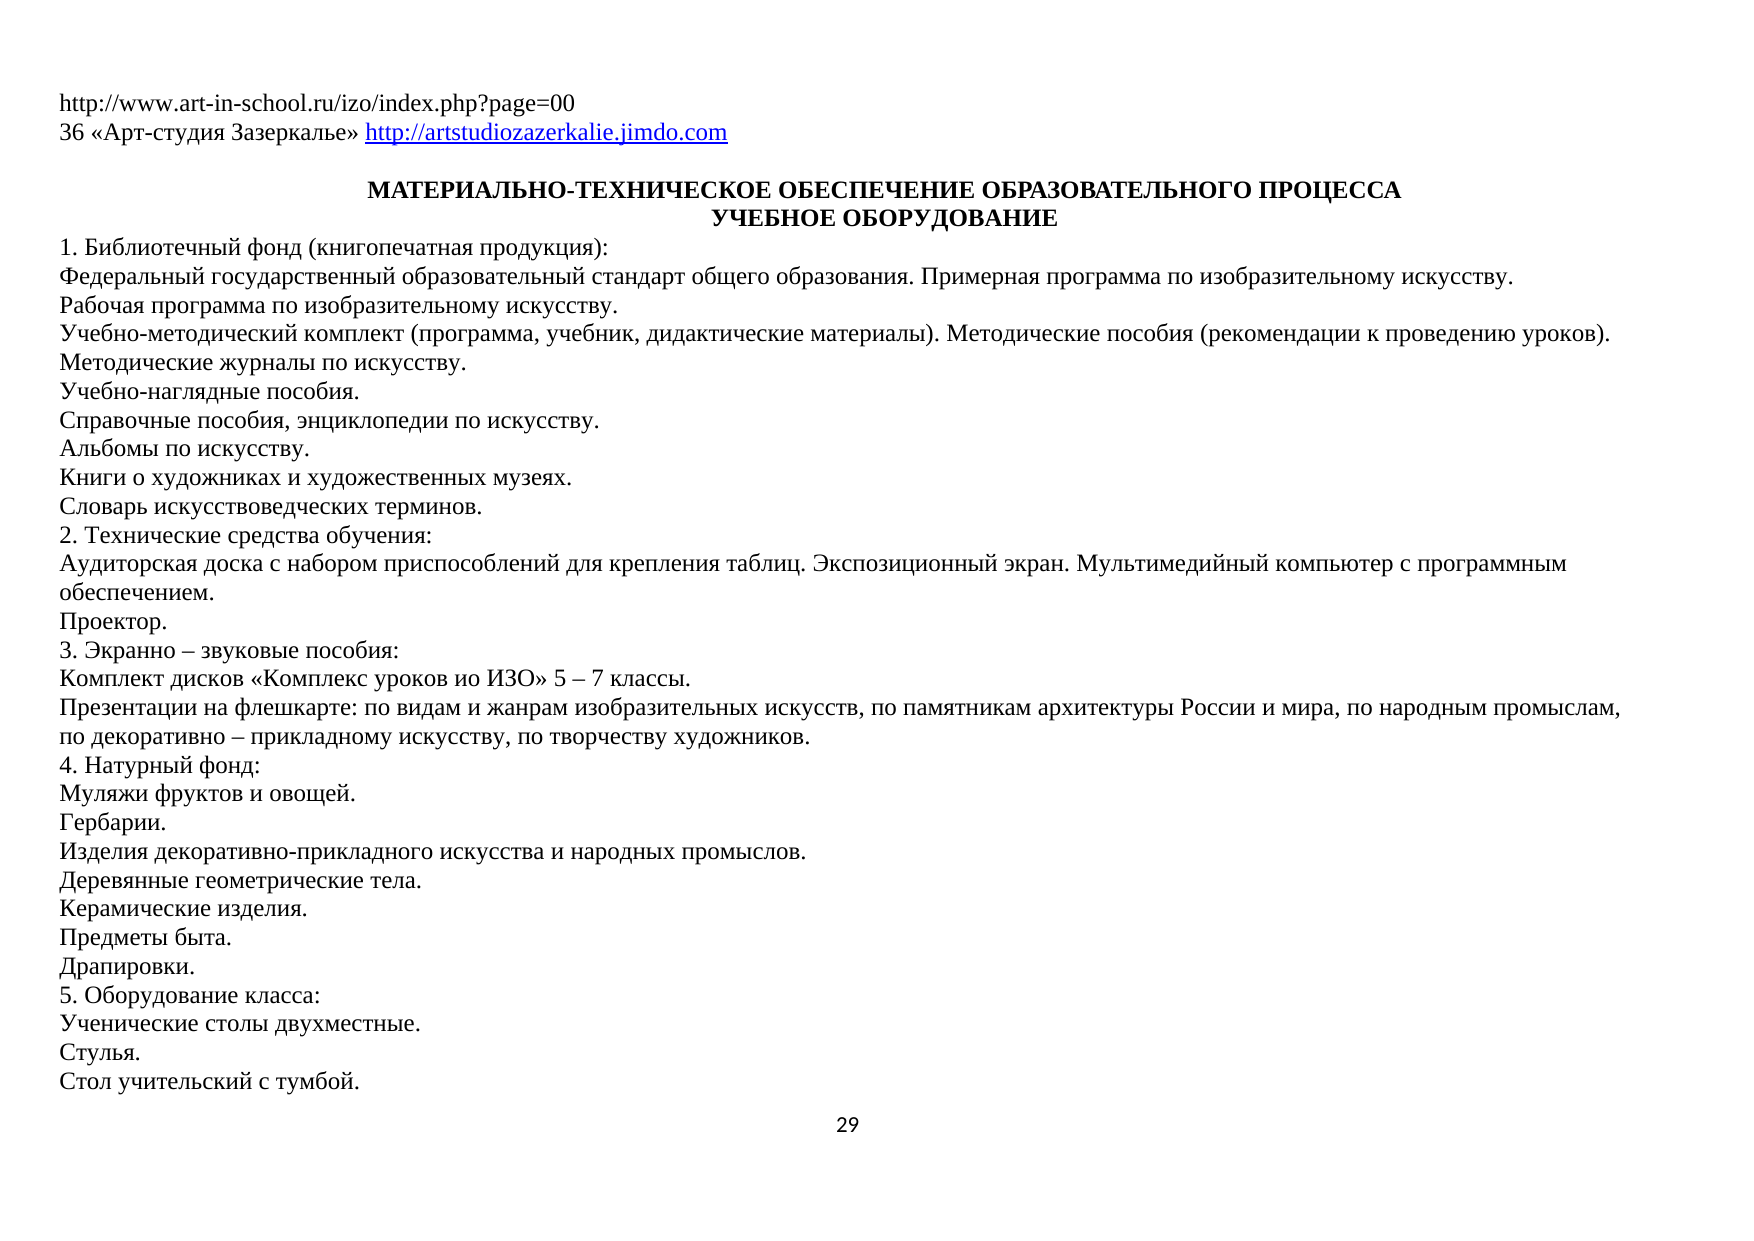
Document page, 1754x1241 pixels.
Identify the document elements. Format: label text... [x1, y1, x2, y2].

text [59, 88, 1636, 146]
text 1. Библиотечный фонд (книгопечатная продукция): Федеральный государственный образовательный стандарт общего образования. Примерная программа по изобразительному искусству. Рабочая программа по изобразительному искусству. Учебно-методический комплект (программа, учебник, дидактические материалы). Методические пособия (рекомендации к проведению уроков). Методические журналы по искусству. Учебно-наглядные пособия. Справочные пособия, энциклопедии по искусству. Альбомы по искусству. Книги о художниках и художественных музеях. Словарь искусствоведческих терминов. 2. Технические средства обучения: Аудиторская доска с набором приспособлений для крепления таблиц. Экспозиционный экран. Мультимедийный компьютер с программным обеспечением. Проектор. 3. Экранно – звуковые пособия: Комплект дисков «Комплекс уроков ио ИЗО» 5 – 7 классы. Презентации на флешкарте: по видам и жанрам изобразительных искусств, по памятникам архитектуры России и мира, по народным промыслам, по декоративно – прикладному искусству, по творчеству художников. 4. Натурный фонд: Муляжи фруктов и овощей. Гербарии. Изделия декоративно-прикладного искусства и народных промыслов. Деревянные геометрические тела. Керамические изделия. Предметы быта. Драпировки. 5. Оборудование класса: Ученические столы двухместные. Стулья. Стол учительский с тумбой. [59, 232, 1636, 1095]
text УЧЕБНОЕ ОБОРУДОВАНИЕ [59, 203, 1636, 232]
text МАТЕРИАЛЬНО-ТЕХНИЧЕСКОЕ ОБЕСПЕЧЕНИЕ ОБРАЗОВАТЕЛЬНОГО ПРОЦЕССА [59, 175, 1636, 203]
